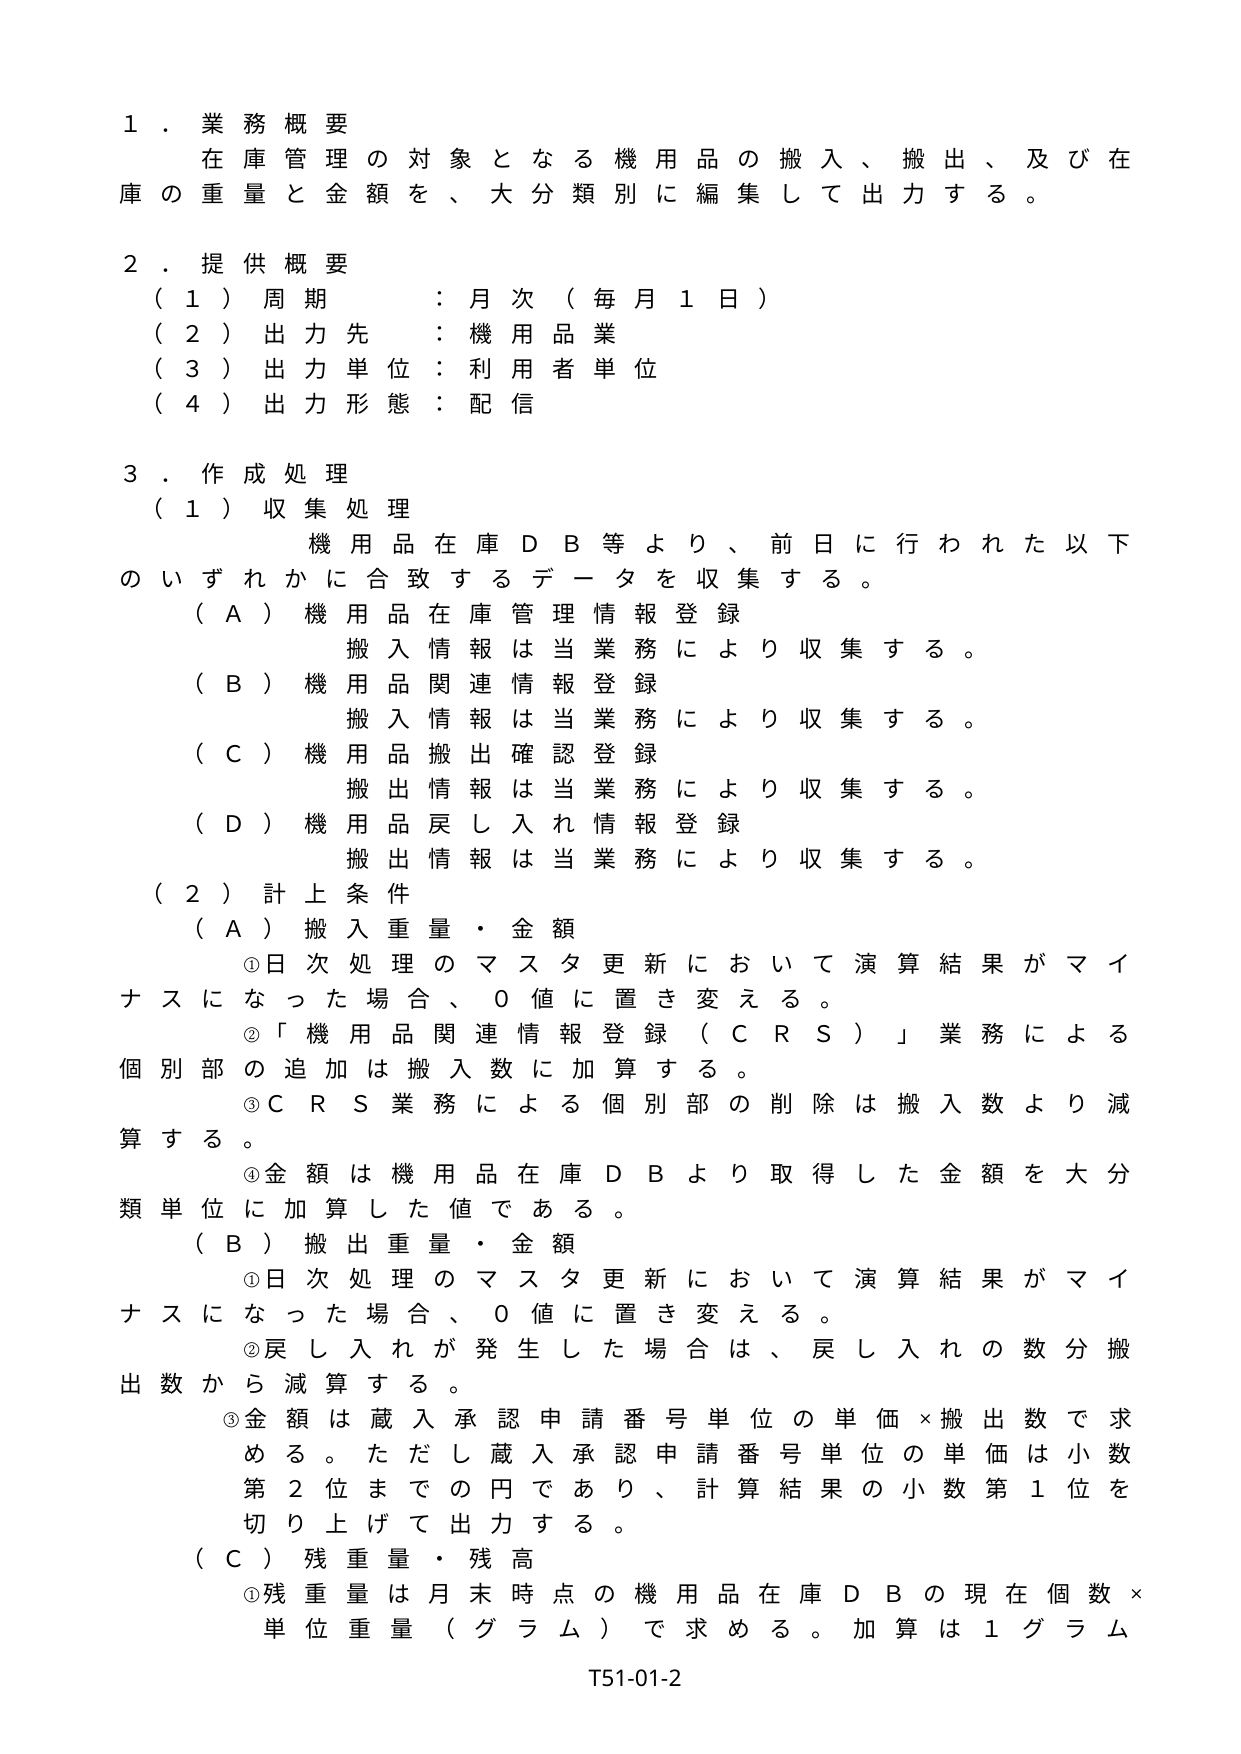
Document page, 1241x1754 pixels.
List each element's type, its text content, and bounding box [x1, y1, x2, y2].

text （Ｃ）残重量・残高 [119, 1540, 1150, 1575]
text ２．提供概要 [119, 245, 1150, 280]
text 搬入情報は当業務により収集する。 [119, 700, 1150, 735]
text ①日次処理のマスタ更新において演算結果がマイナスになった場合、０値に置き変える。 [119, 1260, 1150, 1330]
text ④金額は機用品在庫ＤＢより取得した金額を大分類単位に加算した値である。 [119, 1155, 1150, 1225]
text ③金額は蔵入承認申請番号単位の単価×搬出数で求める。ただし蔵入承認申請番号単位の単価は小数第２位までの円であり、計算結果の小数第１位を切り上げて出力する。 [222, 1400, 1150, 1540]
text （Ｂ）機用品関連情報登録 [119, 665, 1150, 700]
text （Ａ）搬入重量・金額 [119, 910, 1150, 945]
text 搬出情報は当業務により収集する。 [119, 840, 1150, 875]
text ②戻し入れが発生した場合は、戻し入れの数分搬出数から減算する。 [119, 1330, 1150, 1400]
text ３．作成処理 [119, 455, 1150, 490]
text （Ｂ）搬出重量・金額 [119, 1225, 1150, 1260]
text 搬出情報は当業務により収集する。 [119, 770, 1150, 805]
text （Ｃ）機用品搬出確認登録 [119, 735, 1150, 770]
text ③ＣＲＳ業務による個別部の削除は搬入数より減算する。 [119, 1085, 1150, 1155]
text 在庫管理の対象となる機用品の搬入、搬出、及び在庫の重量と金額を、大分類別に編集して出力する。 [119, 140, 1150, 210]
text （１）収集処理 [119, 490, 1150, 525]
text （Ａ）機用品在庫管理情報登録 [119, 595, 1150, 630]
text １．業務概要 [119, 105, 1150, 140]
text ①日次処理のマスタ更新において演算結果がマイナスになった場合、０値に置き変える。 [119, 945, 1150, 1015]
text 機用品在庫ＤＢ等より、前日に行われた以下のいずれかに合致するデータを収集する。 [119, 525, 1150, 595]
text （２）計上条件 [119, 875, 1150, 910]
text （４）出力形態：配信 [119, 385, 1150, 420]
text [222, 1575, 1150, 1645]
text ②「機用品関連情報登録（ＣＲＳ）」業務による個別部の追加は搬入数に加算する。 [119, 1015, 1150, 1085]
text 搬入情報は当業務により収集する。 [119, 630, 1150, 665]
text （Ｄ）機用品戻し入れ情報登録 [119, 805, 1150, 840]
text （２）出力先 ：機用品業 [119, 315, 1150, 350]
text （３）出力単位：利用者単位 [119, 350, 1150, 385]
text （１）周期 ：月次（毎月１日） [119, 280, 1150, 315]
